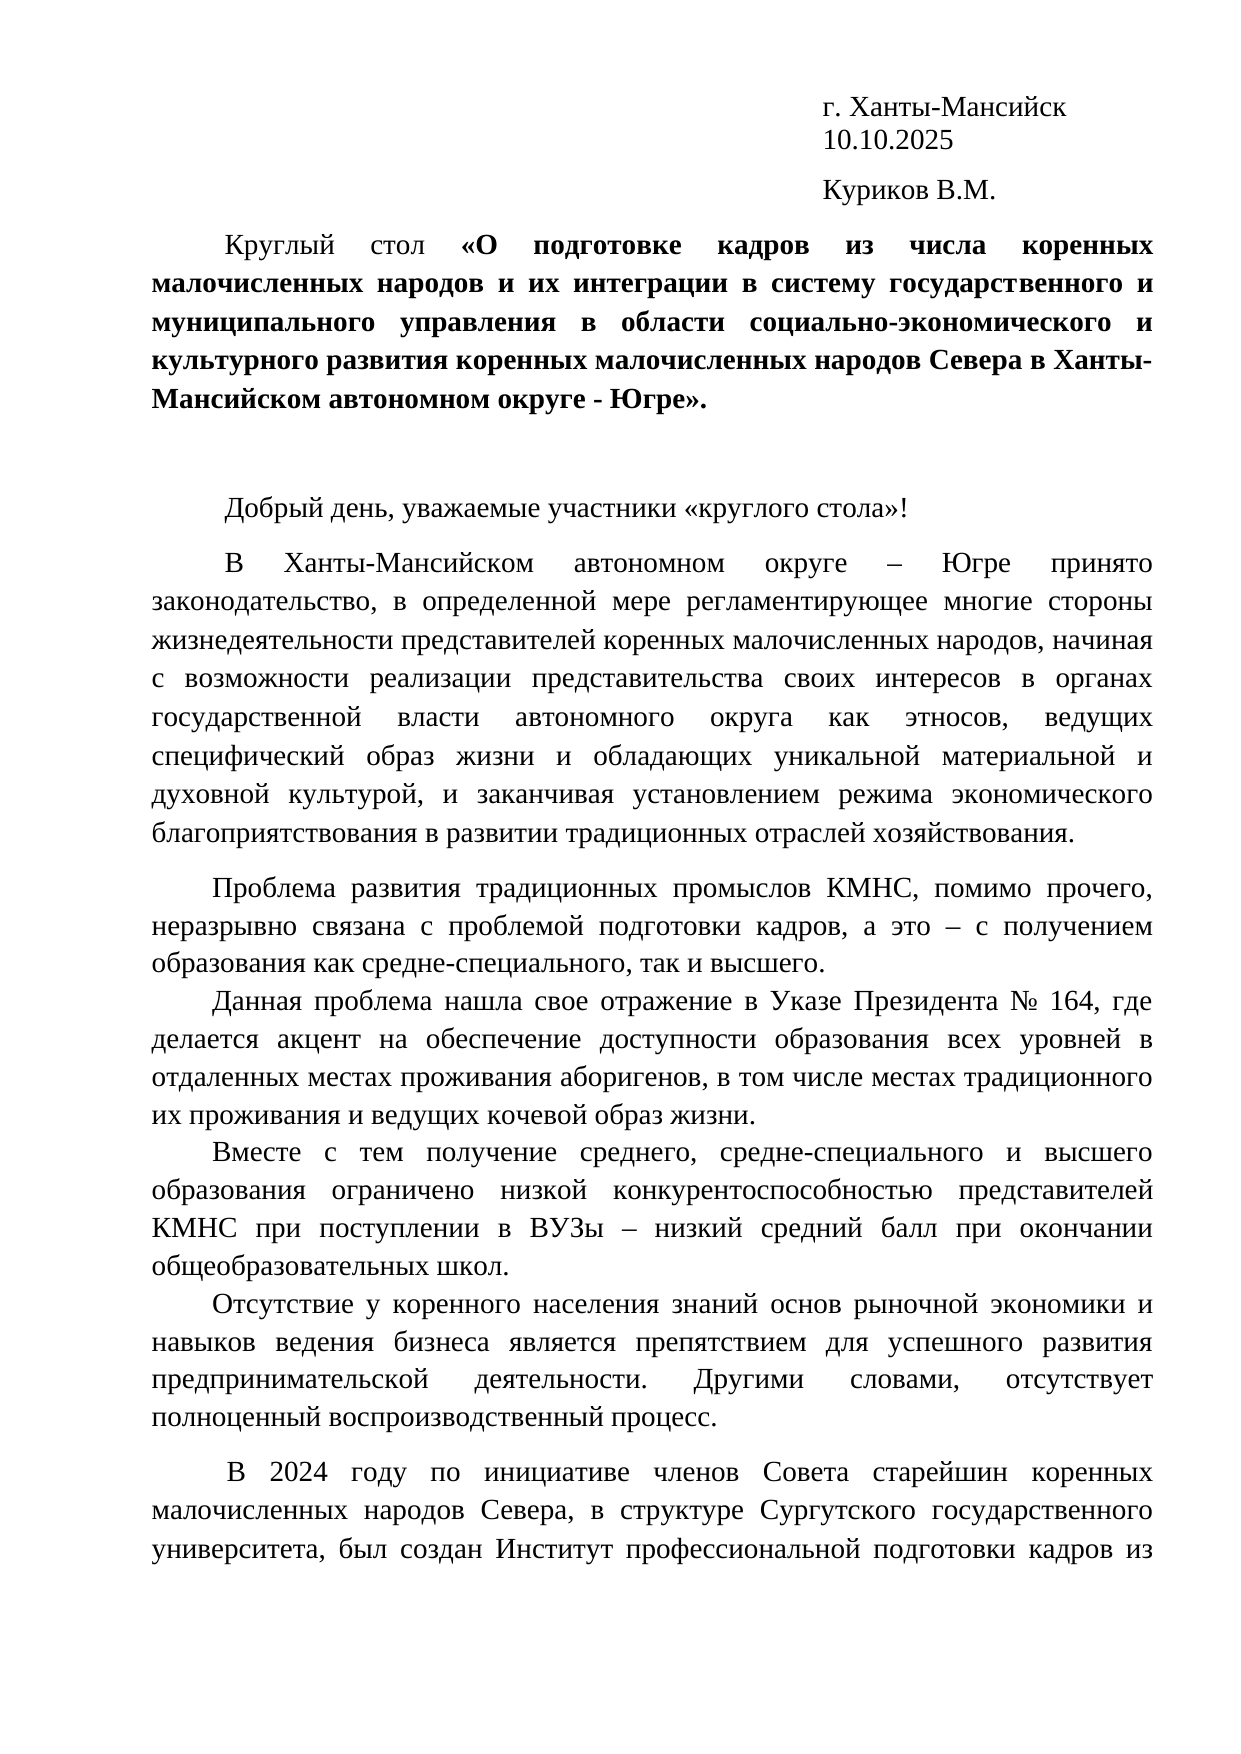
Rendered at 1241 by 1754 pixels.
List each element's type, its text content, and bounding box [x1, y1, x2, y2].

text Проблема развития традиционных промыслов КМНС, помимо прочего, неразрывно связана с проблемой подготовки кадров, а это – с получением образования как средне-специального, так и высшего. [151, 870, 1154, 979]
text Данная проблема нашла свое отражение в Указе Президента № 164, где делается акцент на обеспечение доступности образования всех уровней в отдаленных местах проживания аборигенов, в том числе местах традиционного их проживания и ведущих кочевой образ жизни. [151, 983, 1154, 1130]
text В Ханты-Мансийском автономном округе – Югре принято законодательство, в определенной мере регламентирующее многие стороны жизнедеятельности представителей коренных малочисленных народов, начиная с возможности реализации представительства своих интересов в органах государственной власти автономного округа как этносов, ведущих специфический образ жизни и обладающих уникальной материальной и духовной культурой, и заканчивая установлением режима экономического благоприятствования в развитии традиционных отраслей хозяйствования. [151, 545, 1154, 848]
text Отсутствие у коренного населения знаний основ рыночной экономики и навыков ведения бизнеса является препятствием для успешного развития предпринимательской деятельности. Другими словами, отсутствует полноценный воспроизводственный процесс. [151, 1286, 1154, 1433]
text г. Ханты-Мансийск 10.10.2025 [822, 89, 1154, 156]
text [151, 1454, 1154, 1564]
text Круглый стол «О подготовке кадров из числа коренных малочисленных народов и их интеграции в систему государственного и муниципального управления в области социально-экономического и культурного развития коренных малочисленных народов Севера в Ханты-Мансийском автономном округе - Югре». [151, 227, 1154, 414]
text Вместе с тем получение среднего, средне-специального и высшего образования ограничено низкой конкурентоспособностью представителей КМНС при поступлении в ВУЗы – низкий средний балл при окончании общеобразовательных школ. [151, 1134, 1154, 1282]
text Куриков В.М. [822, 172, 1154, 206]
text Добрый день, уважаемые участники «круглого стола»! [151, 490, 1154, 524]
